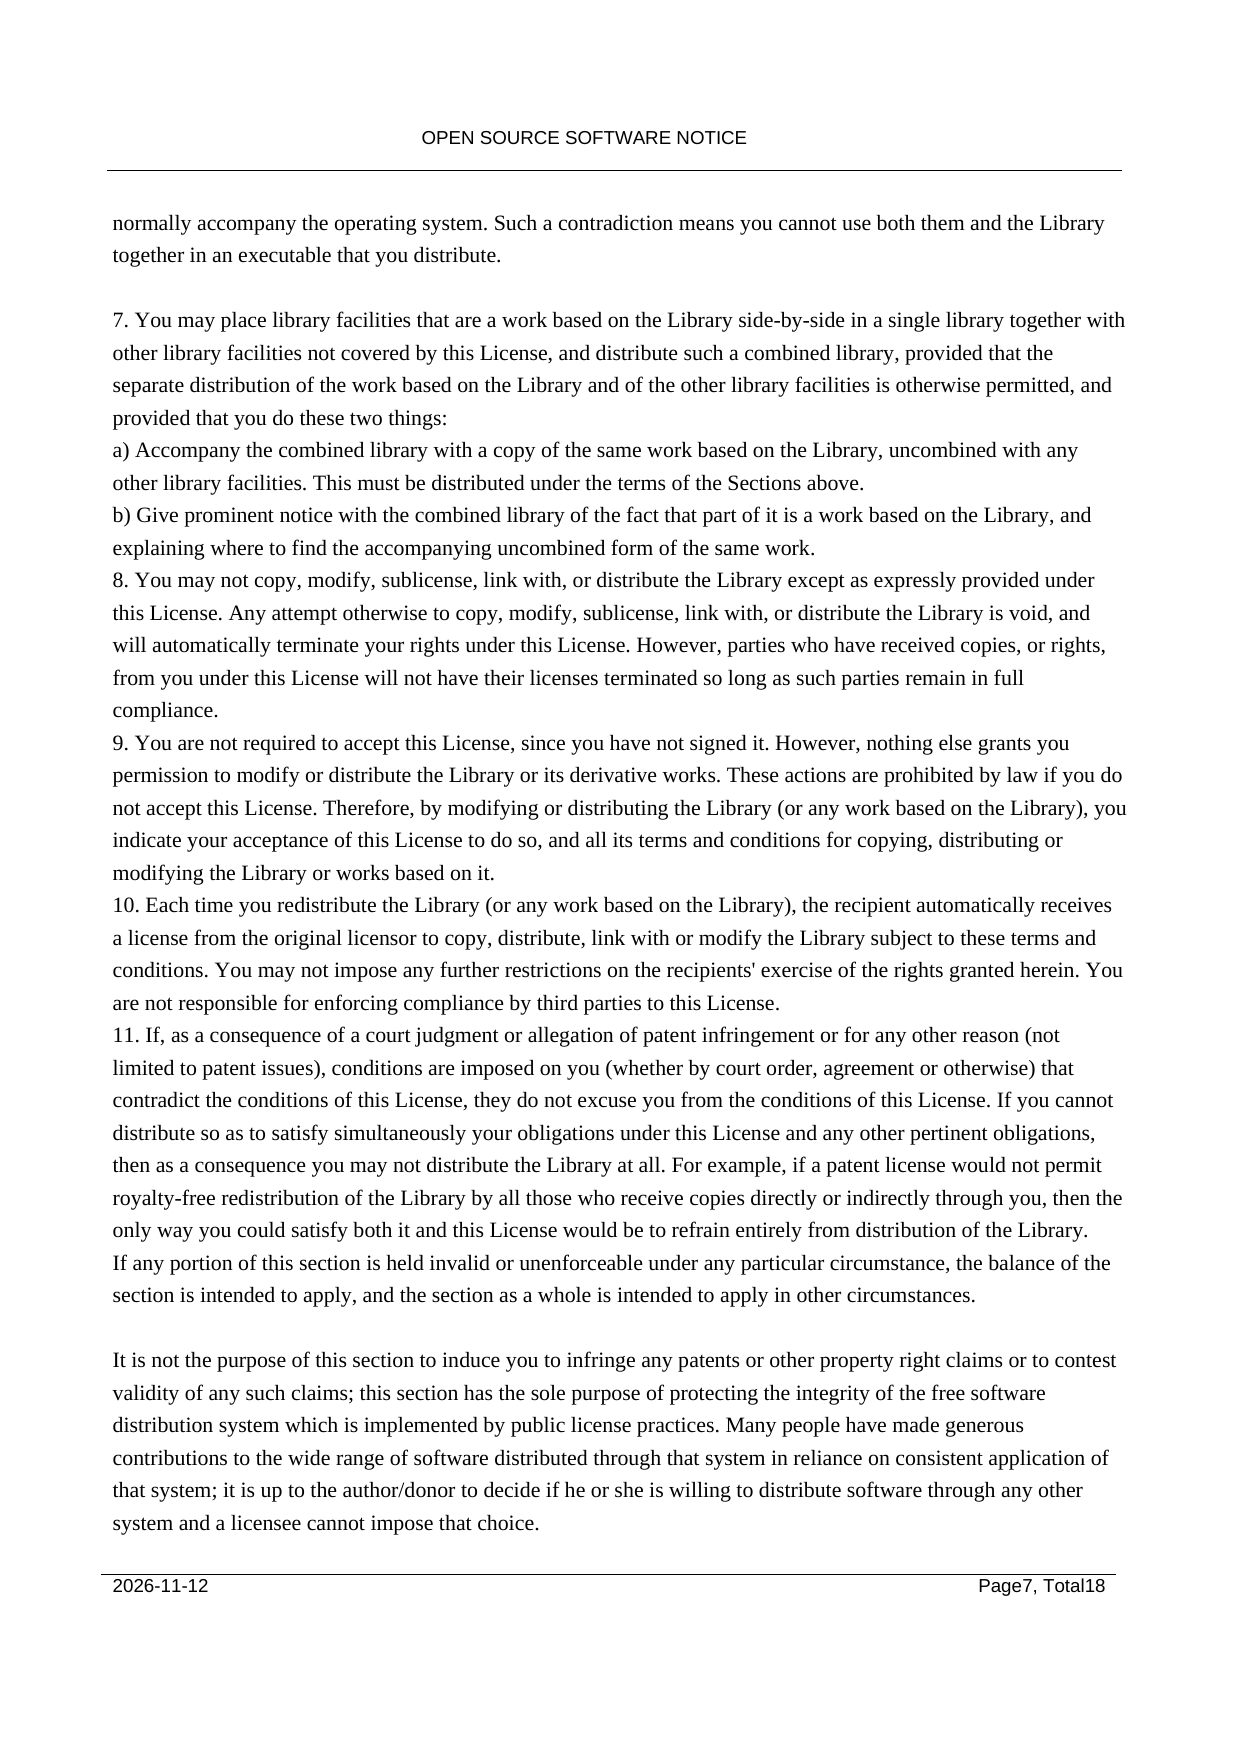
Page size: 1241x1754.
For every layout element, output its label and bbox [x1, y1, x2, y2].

text [112, 206, 1128, 1539]
